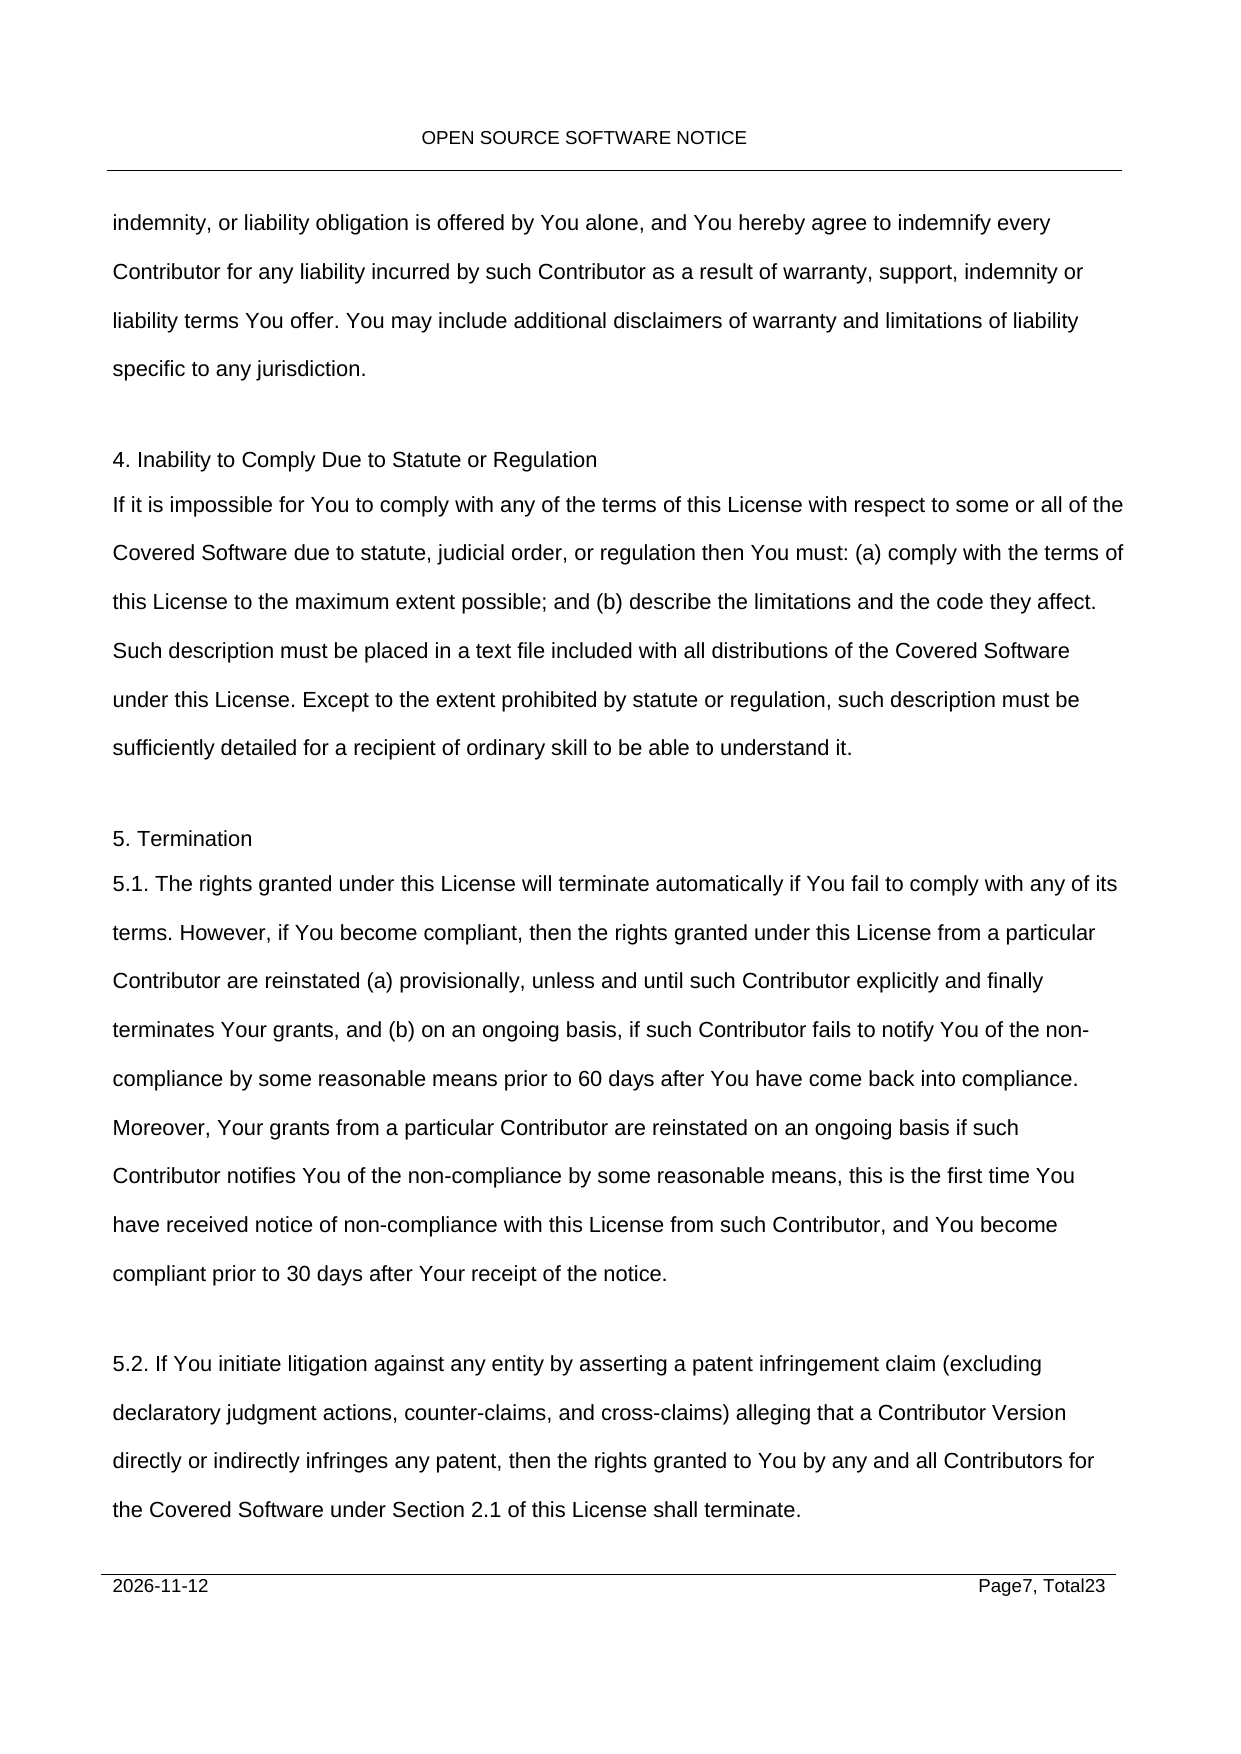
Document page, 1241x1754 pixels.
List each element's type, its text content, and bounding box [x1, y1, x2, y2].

text 4. Inability to Comply Due to Statute or Regulation [112, 443, 1128, 475]
text 5.1. The rights granted under this License will terminate automatically if You fail to comply with any of its terms. However, if You become compliant, then the rights granted under this License from a particular Contributor are reinstated (a) provisionally, unless and until such Contributor explicitly and finally terminates Your grants, and (b) on an ongoing basis, if such Contributor fails to notify You of the non-compliance by some reasonable means prior to 60 days after You have come back into compliance. Moreover, Your grants from a particular Contributor are reinstated on an ongoing basis if such Contributor notifies You of the non-compliance by some reasonable means, this is the first time You have received notice of non-compliance with this License from such Contributor, and You become compliant prior to 30 days after Your receipt of the notice. [112, 867, 1128, 1289]
text 5. Termination [112, 822, 1128, 854]
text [112, 206, 1128, 385]
text 5.2. If You initiate litigation against any entity by asserting a patent infringement claim (excluding declaratory judgment actions, counter-claims, and cross-claims) alleging that a Contributor Version directly or indirectly infringes any patent, then the rights granted to You by any and all Contributors for the Covered Software under Section 2.1 of this License shall terminate. [112, 1347, 1128, 1526]
text If it is impossible for You to comply with any of the terms of this License with respect to some or all of the Covered Software due to statute, judicial order, or regulation then You must: (a) comply with the terms of this License to the maximum extent possible; and (b) describe the limitations and the code they affect. Such description must be placed in a text file included with all distributions of the Covered Software under this License. Except to the extent prohibited by statute or regulation, such description must be sufficiently detailed for a recipient of ordinary skill to be able to understand it. [112, 488, 1128, 764]
